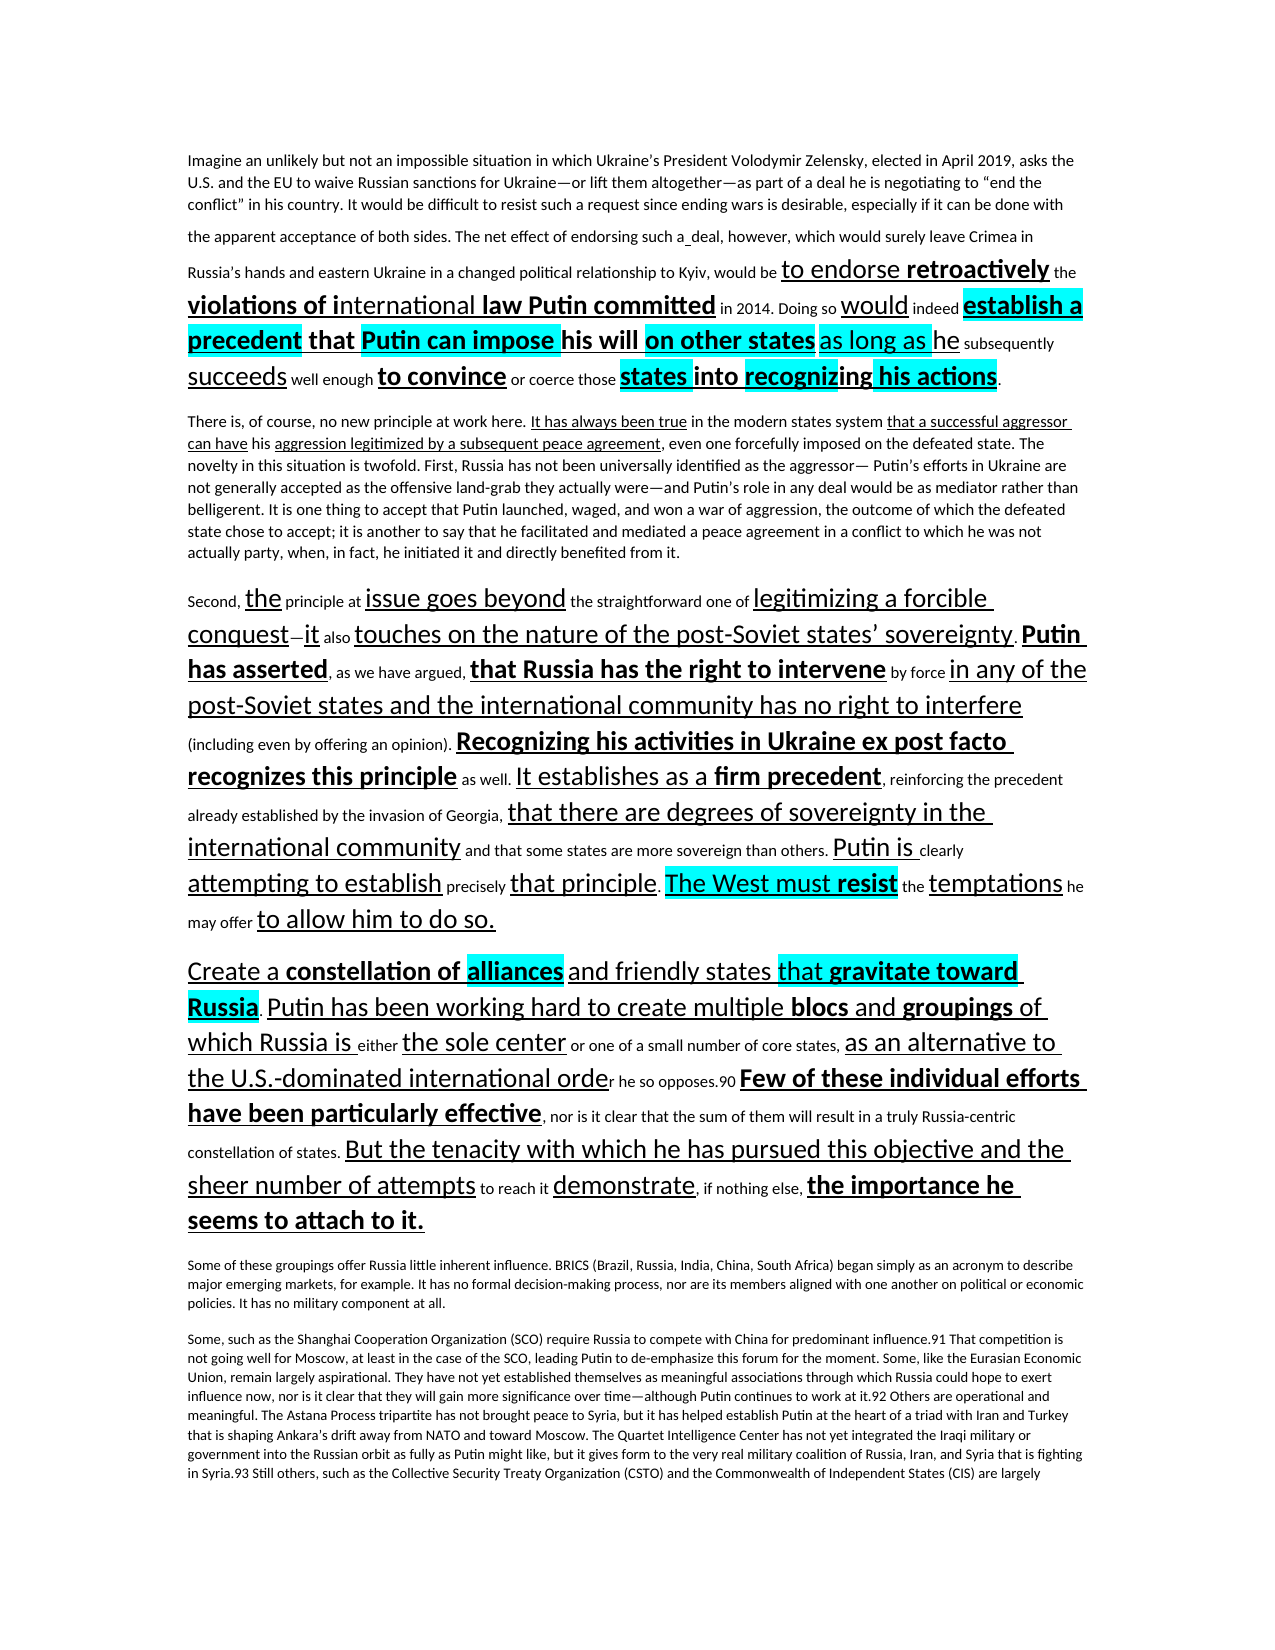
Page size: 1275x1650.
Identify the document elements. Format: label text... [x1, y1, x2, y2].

text There is, of course, no new principle at work here. It has always been true in the modern states system that a successful aggressor can have his aggression legitimized by a subsequent peace agreement, even one forcefully imposed on the defeated state. The novelty in this situation is twofold. First, Russia has not been universally identified as the aggressor— Putin’s efforts in Ukraine are not generally accepted as the offensive land-grab they actually were—and Putin’s role in any deal would be as mediator rather than belligerent. It is one thing to accept that Putin launched, waged, and won a war of aggression, the outcome of which the defeated state chose to accept; it is another to say that he facilitated and mediated a peace agreement in a conflict to which he was not actually party, when, in fact, he initiated it and directly benefited from it. [187, 411, 1087, 563]
text Imagine an unlikely but not an impossible situation in which Ukraine’s President Volodymir Zelensky, elected in April 2019, asks the U.S. and the EU to waive Russian sanctions for Ukraine—or lift them altogether—as part of a deal he is negotiating to “end the conflict” in his country. It would be difficult to resist such a request since ending wars is desirable, especially if it can be done with the apparent acceptance of both sides. The net effect of endorsing such a deal, however, which would surely leave Crimea in Russia’s hands and eastern Ukraine in a changed political relationship to Kyiv, would be to endorse retroactively the violations of international law Putin committed in 2014. Doing so would indeed establish a precedent that Putin can impose his will on other states as long as he subsequently succeeds well enough to convince or coerce those states into recognizing his actions. [187, 150, 1087, 392]
text Second, the principle at issue goes beyond the straightforward one of legitimizing a forcible conquest—it also touches on the nature of the post-Soviet states’ sovereignty. Putin has asserted, as we have argued, that Russia has the right to intervene by force in any of the post-Soviet states and the international community has no right to interfere (including even by offering an opinion). Recognizing his activities in Ukraine ex post facto recognizes this principle as well. It establishes as a firm precedent, reinforcing the precedent already established by the invasion of Georgia, that there are degrees of sovereignty in the international community and that some states are more sovereign than others. Putin is clearly attempting to establish precisely that principle. The West must resist the temptations he may offer to allow him to do so. [187, 581, 1087, 935]
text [187, 1330, 1087, 1482]
text Some of these groupings offer Russia little inherent influence. BRICS (Brazil, Russia, India, China, South Africa) began simply as an acronym to describe major emerging markets, for example. It has no formal decision-making process, nor are its members aligned with one another on political or economic policies. It has no military component at all. [187, 1256, 1087, 1312]
text Create a constellation of alliances and friendly states that gravitate toward Russia. Putin has been working hard to create multiple blocs and groupings of which Russia is either the sole center or one of a small number of core states, as an alternative to the U.S.-dominated international order he so opposes.90 Few of these individual efforts have been particularly effective, nor is it clear that the sum of them will result in a truly Russia-centric constellation of states. But the tenacity with which he has pursued this objective and the sheer number of attempts to reach it demonstrate, if nothing else, the importance he seems to attach to it. [187, 954, 1087, 1237]
